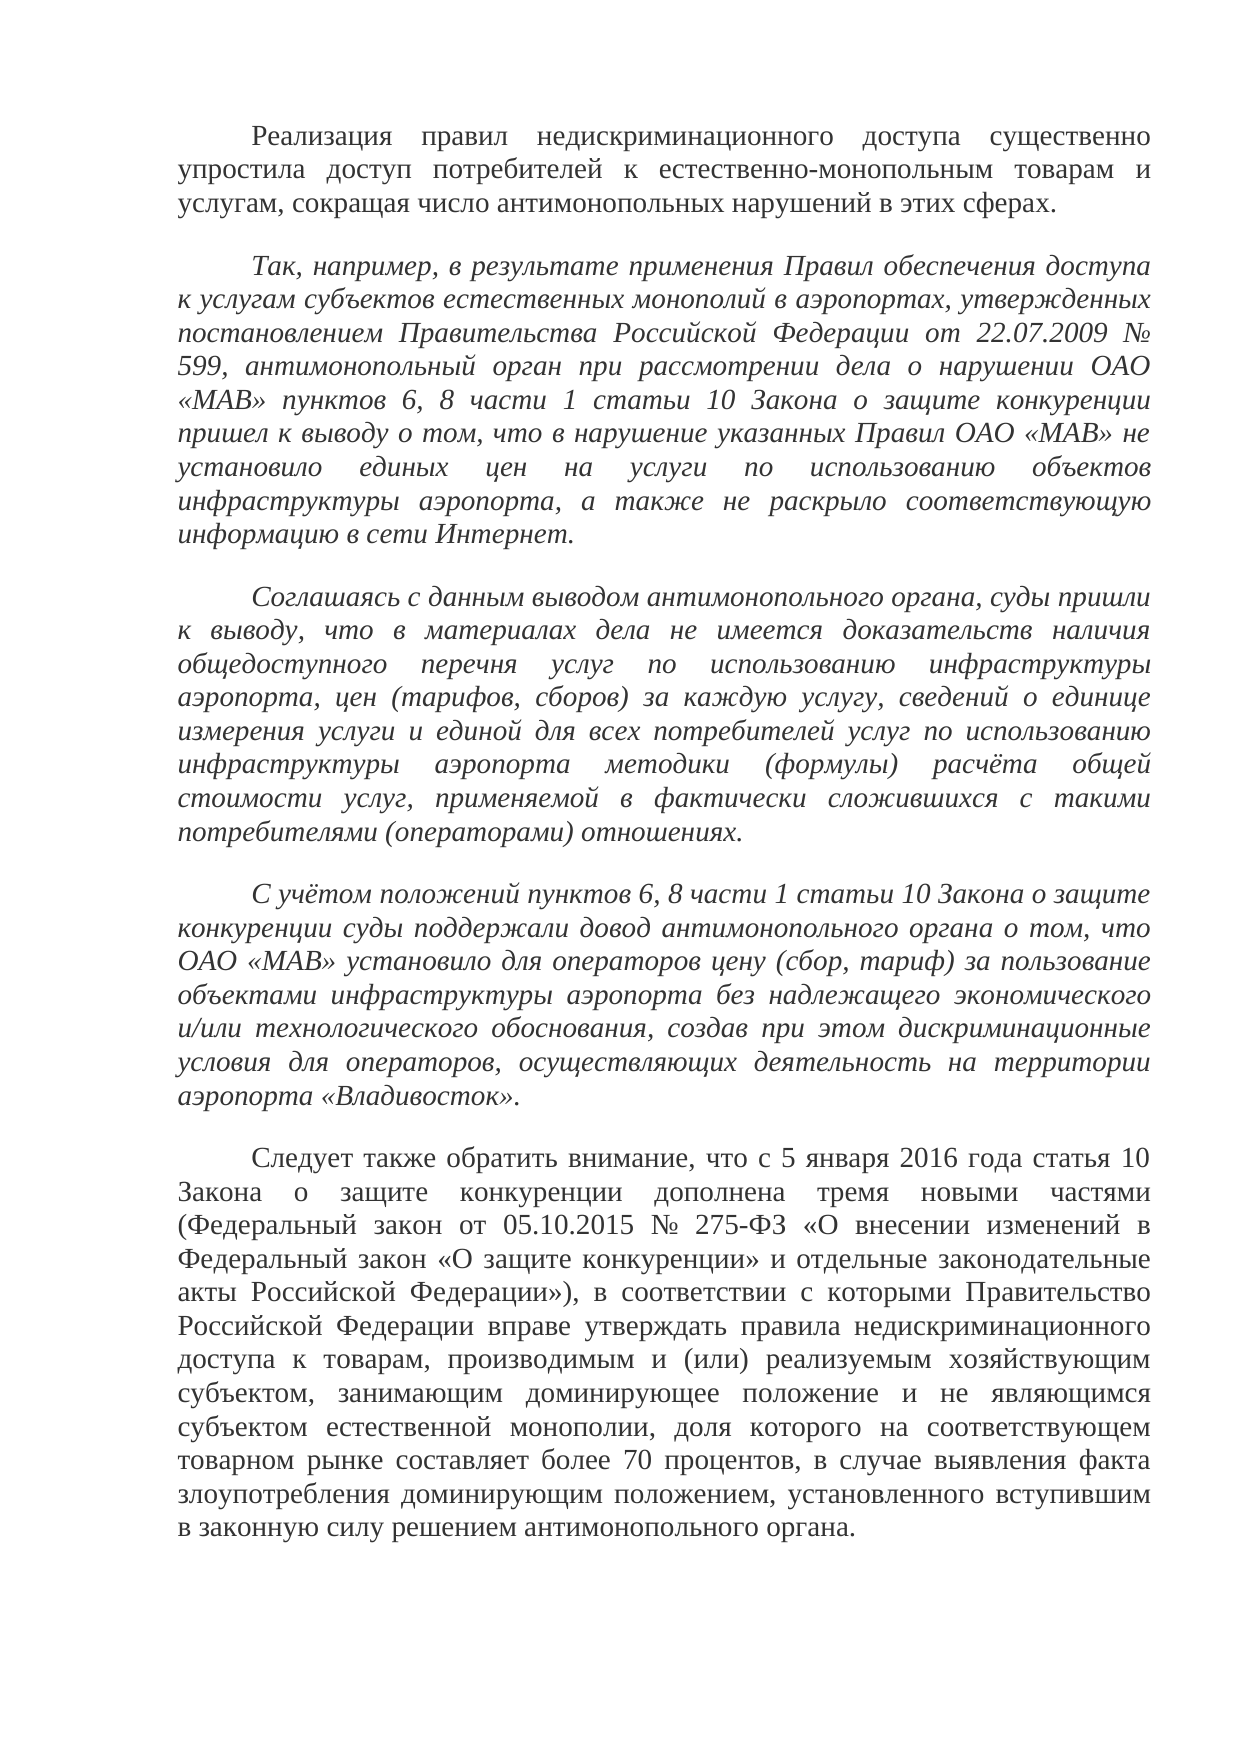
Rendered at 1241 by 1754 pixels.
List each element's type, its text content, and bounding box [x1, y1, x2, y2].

text С учётом положений пунктов 6, 8 части 1 статьи 10 Закона о защите конкуренции суды поддержали довод антимонопольного органа о том, что ОАО «МАВ» установило для операторов цену (сбор, тариф) за пользование объектами инфраструктуры аэропорта без надлежащего экономического и/или технологического обоснования, создав при этом дискриминационные условия для операторов, осуществляющих деятельность на территории аэропорта «Владивосток». [177, 876, 1152, 1111]
text Следует также обратить внимание, что с 5 января 2016 года статья 10 Закона о защите конкуренции дополнена тремя новыми частями (Федеральный закон от 05.10.2015 № 275-ФЗ «О внесении изменений в Федеральный закон «О защите конкуренции» и отдельные законодательные акты Российской Федерации»), в соответствии с которыми Правительство Российской Федерации вправе утверждать правила недискриминационного доступа к товарам, производимым и (или) реализуемым хозяйствующим субъектом, занимающим доминирующее положение и не являющимся субъектом естественной монополии, доля которого на соответствующем товарном рынке составляет более 70 процентов, в случае выявления факта злоупотребления доминирующим положением, установленного вступившим в законную силу решением антимонопольного органа. [177, 1140, 1152, 1543]
text Так, например, в результате применения Правил обеспечения доступа к услугам субъектов естественных монополий в аэропортах, утвержденных постановлением Правительства Российской Федерации от 22.07.2009 № 599, антимонопольный орган при рассмотрении дела о нарушении ОАО «МАВ» пунктов 6, 8 части 1 статьи 10 Закона о защите конкуренции пришел к выводу о том, что в нарушение указанных Правил ОАО «МАВ» не установило единых цен на услуги по использованию объектов инфраструктуры аэропорта, а также не раскрыло соответствующую информацию в сети Интернет. [177, 248, 1152, 550]
text Реализация правил недискриминационного доступа существенно упростила доступ потребителей к естественно-монопольным товарам и услугам, сокращая число антимонопольных нарушений в этих сферах. [177, 118, 1152, 219]
text Соглашаясь с данным выводом антимонопольного органа, суды пришли к выводу, что в материалах дела не имеется доказательств наличия общедоступного перечня услуг по использованию инфраструктуры аэропорта, цен (тарифов, сборов) за каждую услугу, сведений о единице измерения услуги и единой для всех потребителей услуг по использованию инфраструктуры аэропорта методики (формулы) расчёта общей стоимости услуг, применяемой в фактически сложившихся с такими потребителями (операторами) отношениях. [177, 579, 1152, 847]
